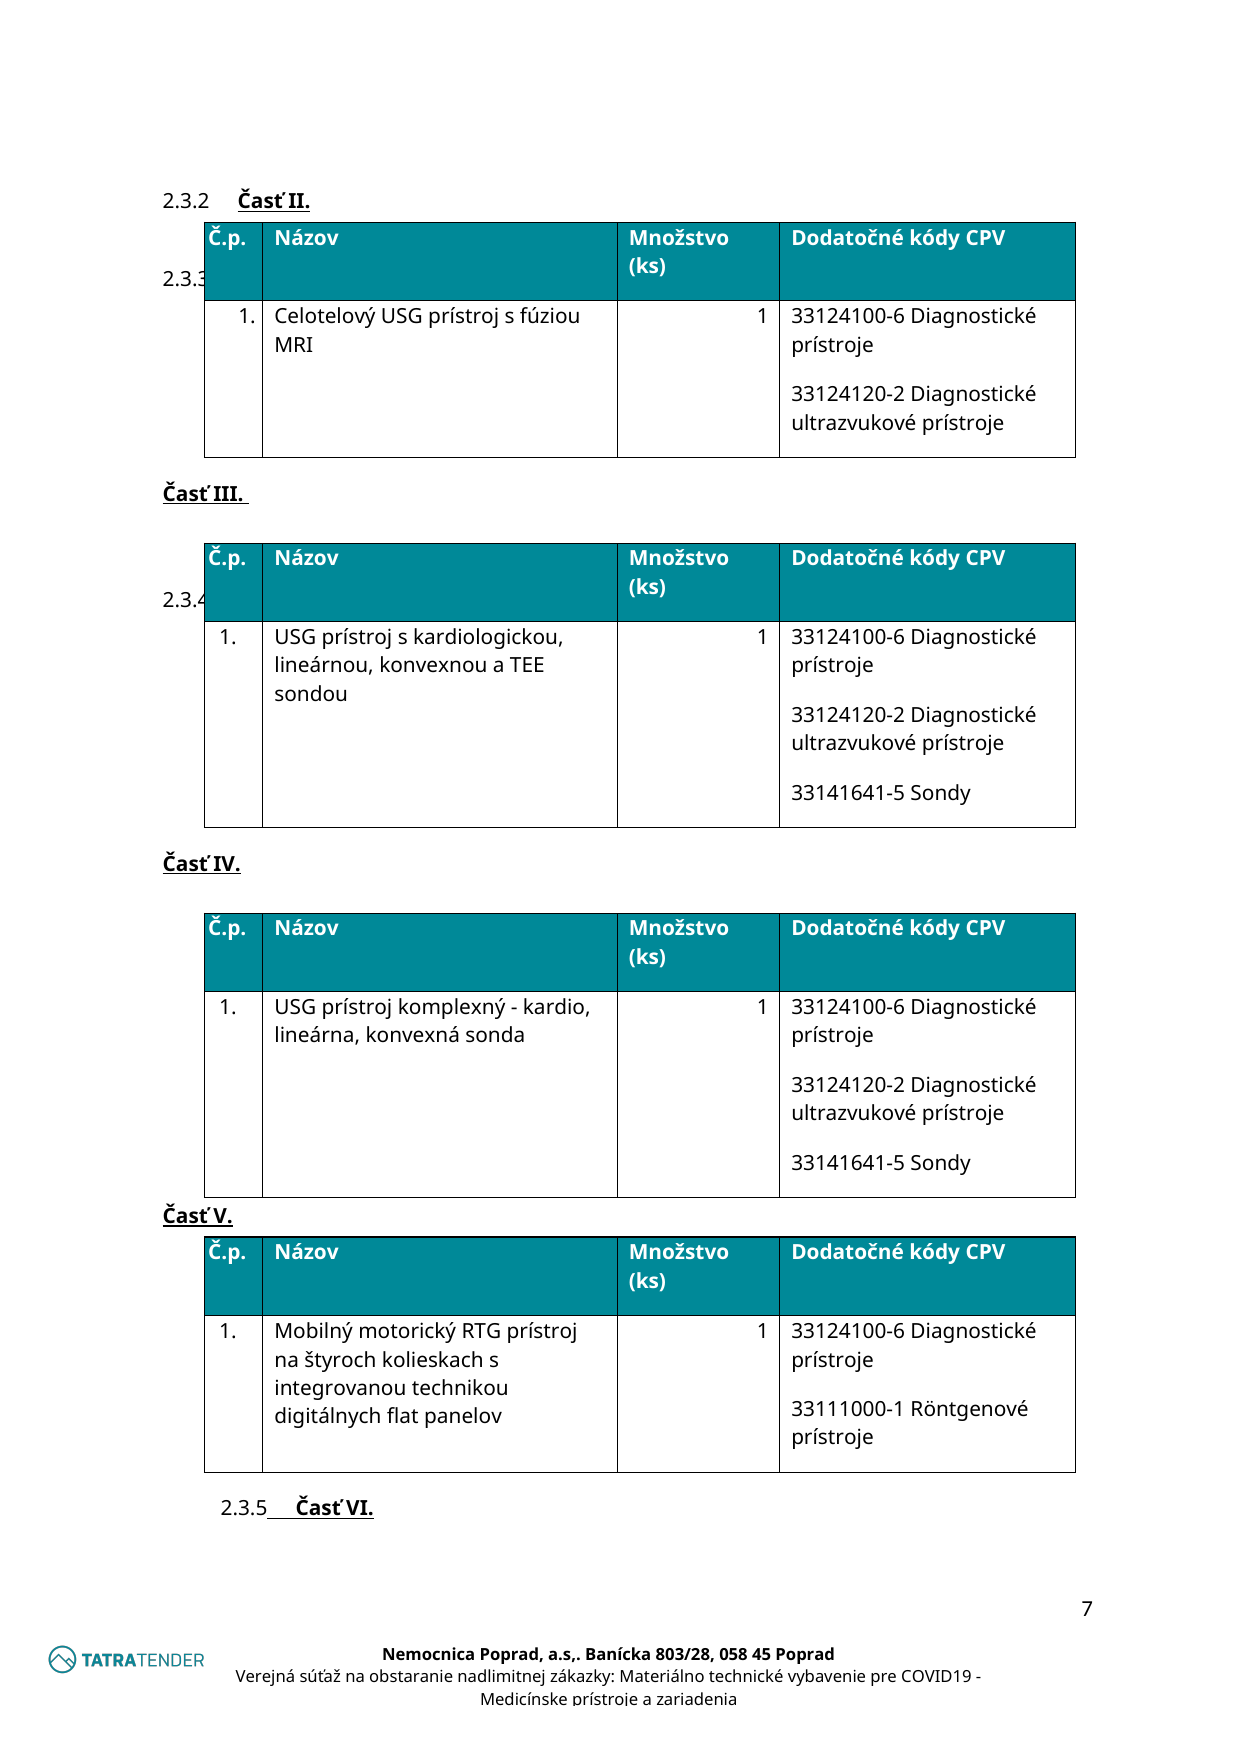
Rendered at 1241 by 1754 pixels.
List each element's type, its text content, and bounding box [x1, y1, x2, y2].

table_header Množstvo (ks) [618, 914, 779, 991]
table_cell [205, 301, 262, 457]
table_cell Mobilný motorický RTG prístroj na štyroch kolieskach s integrovanou technikou digitálnych flat panelov [263, 1316, 617, 1472]
table_header Dodatočné kódy CPV [780, 1238, 1075, 1315]
table_cell Celotelový USG prístroj s fúziou MRI [263, 301, 617, 457]
subtitle Časť VI. [220, 1307, 1093, 1522]
table_header Dodatočné kódy CPV [780, 223, 1075, 300]
table_header Dodatočné kódy CPV [780, 544, 1075, 621]
subtitle Časť V. [162, 955, 1093, 1230]
table_cell 1 [618, 992, 779, 1197]
table_header Č.p. [205, 544, 262, 621]
table_header Č.p. [205, 223, 262, 300]
table_header Množstvo (ks) [618, 223, 779, 300]
table_cell 1 [618, 1316, 779, 1472]
table_cell USG prístroj s kardiologickou, lineárnou, konvexnou a TEE sondou [263, 622, 617, 827]
table_cell 33124100-6 Diagnostické prístroje 33124120-2 Diagnostické ultrazvukové prístroje 33141641-5 Sondy [780, 992, 1075, 1197]
table_cell USG prístroj komplexný - kardio, lineárna, konvexná sonda [263, 992, 617, 1197]
table_cell 1 [618, 301, 779, 457]
table_header Názov [263, 223, 617, 300]
table_header Množstvo (ks) [618, 544, 779, 621]
table_header Názov [263, 1238, 617, 1315]
subtitle Časť IV. [162, 585, 1093, 877]
table_cell [205, 1316, 262, 1472]
table_header Č.p. [205, 1238, 262, 1315]
table_cell [205, 622, 262, 827]
table_header Názov [263, 544, 617, 621]
table_header Množstvo (ks) [618, 1238, 779, 1315]
picture [41, 1632, 217, 1685]
table_cell 33124100-6 Diagnostické prístroje 33124120-2 Diagnostické ultrazvukové prístroje 33141641-5 Sondy [780, 622, 1075, 827]
subtitle Časť III. [162, 264, 1093, 507]
table_cell 33124100-6 Diagnostické prístroje 33124120-2 Diagnostické ultrazvukové prístroje [780, 301, 1075, 457]
table_cell 1 [618, 622, 779, 827]
table_cell 33124100-6 Diagnostické prístroje 33111000-1 Röntgenové prístroje [780, 1316, 1075, 1472]
table_cell [205, 992, 262, 1197]
table_header Č.p. [205, 914, 262, 991]
table_header Dodatočné kódy CPV [780, 914, 1075, 991]
subtitle Časť II. [162, 186, 1093, 215]
table_header Názov [263, 914, 617, 991]
